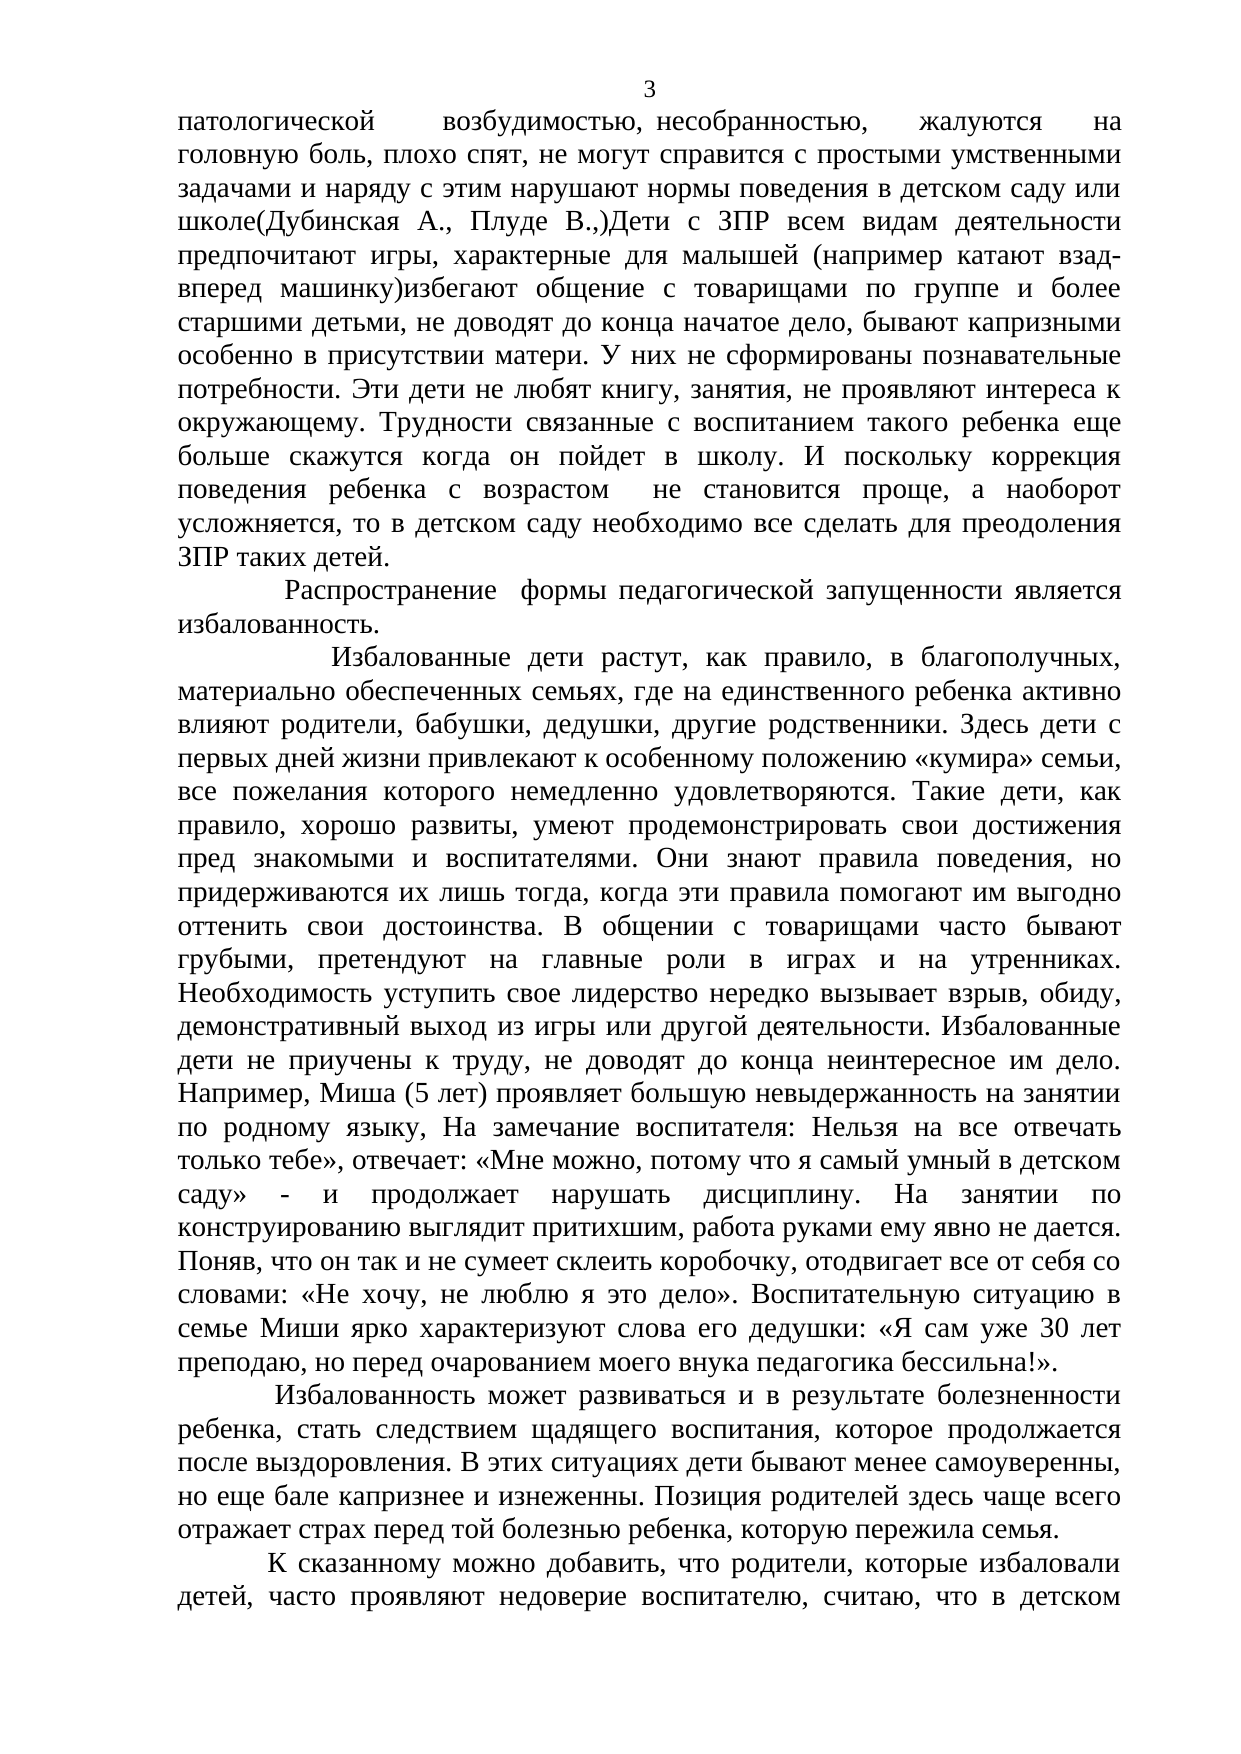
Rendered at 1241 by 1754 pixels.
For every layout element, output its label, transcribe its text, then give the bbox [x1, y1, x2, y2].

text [177, 1545, 1122, 1612]
text Избалованные дети растут, как правило, в благополучных, материально обеспеченных семьях, где на единственного ребенка активно влияют родители, бабушки, дедушки, другие родственники. Здесь дети с первых дней жизни привлекают к особенному положению «кумира» семьи, все пожелания которого немедленно удовлетворяются. Такие дети, как правило, хорошо развиты, умеют продемонстрировать свои достижения пред знакомыми и воспитателями. Они знают правила поведения, но придерживаются их лишь тогда, когда эти правила помогают им выгодно оттенить свои достоинства. В общении с товарищами часто бывают грубыми, претендуют на главные роли в играх и на утренниках. Необходимость уступить свое лидерство нередко вызывает взрыв, обиду, демонстративный выход из игры или другой деятельности. Избалованные дети не приучены к труду, не доводят до конца неинтересное им дело. Например, Миша (5 лет) проявляет большую невыдержанность на занятии по родному языку, На замечание воспитателя: Нельзя на все отвечать только тебе», отвечает: «Мне можно, потому что я самый умный в детском саду» - и продолжает нарушать дисциплину. На занятии по конструированию выглядит притихшим, работа руками ему явно не дается. Поняв, что он так и не сумеет склеить коробочку, отодвигает все от себя со словами: «Не хочу, не люблю я это дело». Воспитательную ситуацию в семье Миши ярко характеризуют слова его дедушки: «Я сам уже 30 лет преподаю, но перед очарованием моего внука педагогика бессильна!». [177, 639, 1122, 1377]
text Распространение формы педагогической запущенности является избалованность. [177, 572, 1122, 639]
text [177, 103, 1122, 572]
text Избалованность может развиваться и в результате болезненности ребенка, стать следствием щадящего воспитания, которое продолжается после выздоровления. В этих ситуациях дети бывают менее самоуверенны, но еще бале капризнее и изнеженны. Позиция родителей здесь чаще всего отражает страх перед той болезнью ребенка, которую пережила семья. [177, 1377, 1122, 1545]
